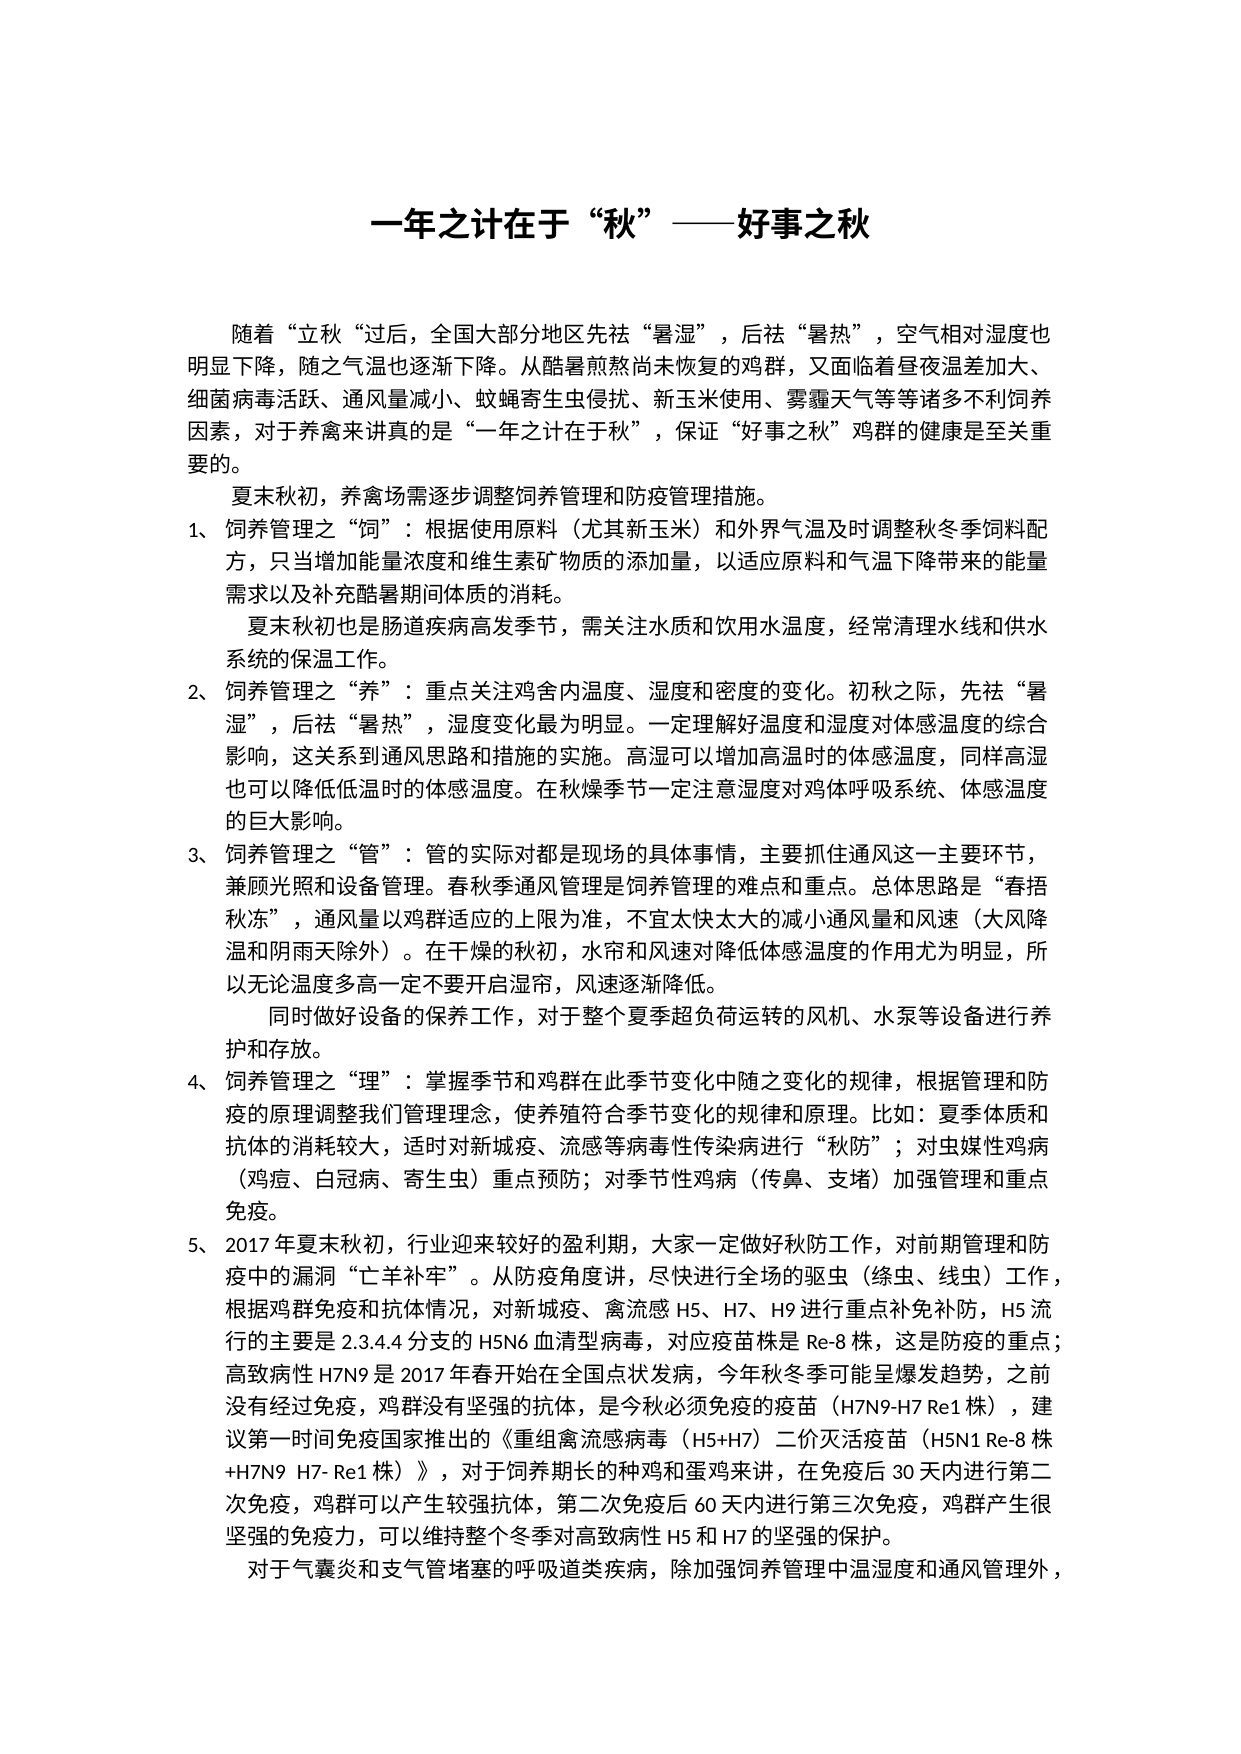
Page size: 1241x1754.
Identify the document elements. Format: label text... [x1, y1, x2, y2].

subtitle 一年之计在于“秋”——好事之秋 [187, 189, 1053, 254]
list 饲养管理之“养”：重点关注鸡舍内温度、湿度和密度的变化。初秋之际，先祛“暑湿”，后祛“暑热”，湿度变化最为明显。一定理解好温度和湿度对体感温度的综合影响，这关系到通风思路和措施的实施。高湿可以增加高温时的体感温度，同样高湿也可以降低低温时的体感温度。在秋燥季节一定注意湿度对鸡体呼吸系统、体感温度的巨大影响。 [187, 674, 1053, 836]
list 2017年夏末秋初，行业迎来较好的盈利期，大家一定做好秋防工作，对前期管理和防疫中的漏洞“亡羊补牢”。从防疫角度讲，尽快进行全场的驱虫（绦虫、线虫）工作，根据鸡群免疫和抗体情况，对新城疫、禽流感H5、H7、H9进行重点补免补防，H5流行的主要是2.3.4.4分支的H5N6血清型病毒，对应疫苗株是Re-8株，这是防疫的重点；高致病性H7N9是2017年春开始在全国点状发病，今年秋冬季可能呈爆发趋势，之前没有经过免疫，鸡群没有坚强的抗体，是今秋必须免疫的疫苗（H7N9-H7 Re1株），建议第一时间免疫国家推出的《重组禽流感病毒（H5+H7）二价灭活疫苗（H5N1 Re-8株+H7N9 H7- Re1株）》，对于饲养期长的种鸡和蛋鸡来讲，在免疫后30天内进行第二次免疫，鸡群可以产生较强抗体，第二次免疫后60天内进行第三次免疫，鸡群产生很坚强的免疫力，可以维持整个冬季对高致病性H5和H7的坚强的保护。 [187, 1226, 1053, 1551]
list 夏末秋初也是肠道疾病高发季节，需关注水质和饮用水温度，经常清理水线和供水系统的保温工作。 [225, 609, 1053, 674]
text 随着“立秋“过后，全国大部分地区先祛“暑湿”，后祛“暑热”，空气相对湿度也明显下降，随之气温也逐渐下降。从酷暑煎熬尚未恢复的鸡群，又面临着昼夜温差加大、细菌病毒活跃、通风量减小、蚊蝇寄生虫侵扰、新玉米使用、雾霾天气等等诸多不利饲养因素，对于养禽来讲真的是“一年之计在于秋”，保证“好事之秋”鸡群的健康是至关重要的。 [187, 316, 1053, 479]
list 饲养管理之“管”：管的实际对都是现场的具体事情，主要抓住通风这一主要环节，兼顾光照和设备管理。春秋季通风管理是饲养管理的难点和重点。总体思路是“春捂秋冻”，通风量以鸡群适应的上限为准，不宜太快太大的减小通风量和风速（大风降温和阴雨天除外）。在干燥的秋初，水帘和风速对降低体感温度的作用尤为明显，所以无论温度多高一定不要开启湿帘，风速逐渐降低。 [187, 836, 1053, 999]
list 饲养管理之“饲”：根据使用原料（尤其新玉米）和外界气温及时调整秋冬季饲料配方，只当增加能量浓度和维生素矿物质的添加量，以适应原料和气温下降带来的能量需求以及补充酷暑期间体质的消耗。 [187, 511, 1053, 609]
text 夏末秋初，养禽场需逐步调整饲养管理和防疫管理措施。 [187, 479, 1053, 511]
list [225, 1551, 1053, 1584]
list 饲养管理之“理”：掌握季节和鸡群在此季节变化中随之变化的规律，根据管理和防疫的原理调整我们管理理念，使养殖符合季节变化的规律和原理。比如：夏季体质和抗体的消耗较大，适时对新城疫、流感等病毒性传染病进行“秋防”；对虫媒性鸡病（鸡痘、白冠病、寄生虫）重点预防；对季节性鸡病（传鼻、支堵）加强管理和重点免疫。 [187, 1064, 1053, 1226]
list 同时做好设备的保养工作，对于整个夏季超负荷运转的风机、水泵等设备进行养护和存放。 [225, 999, 1053, 1064]
